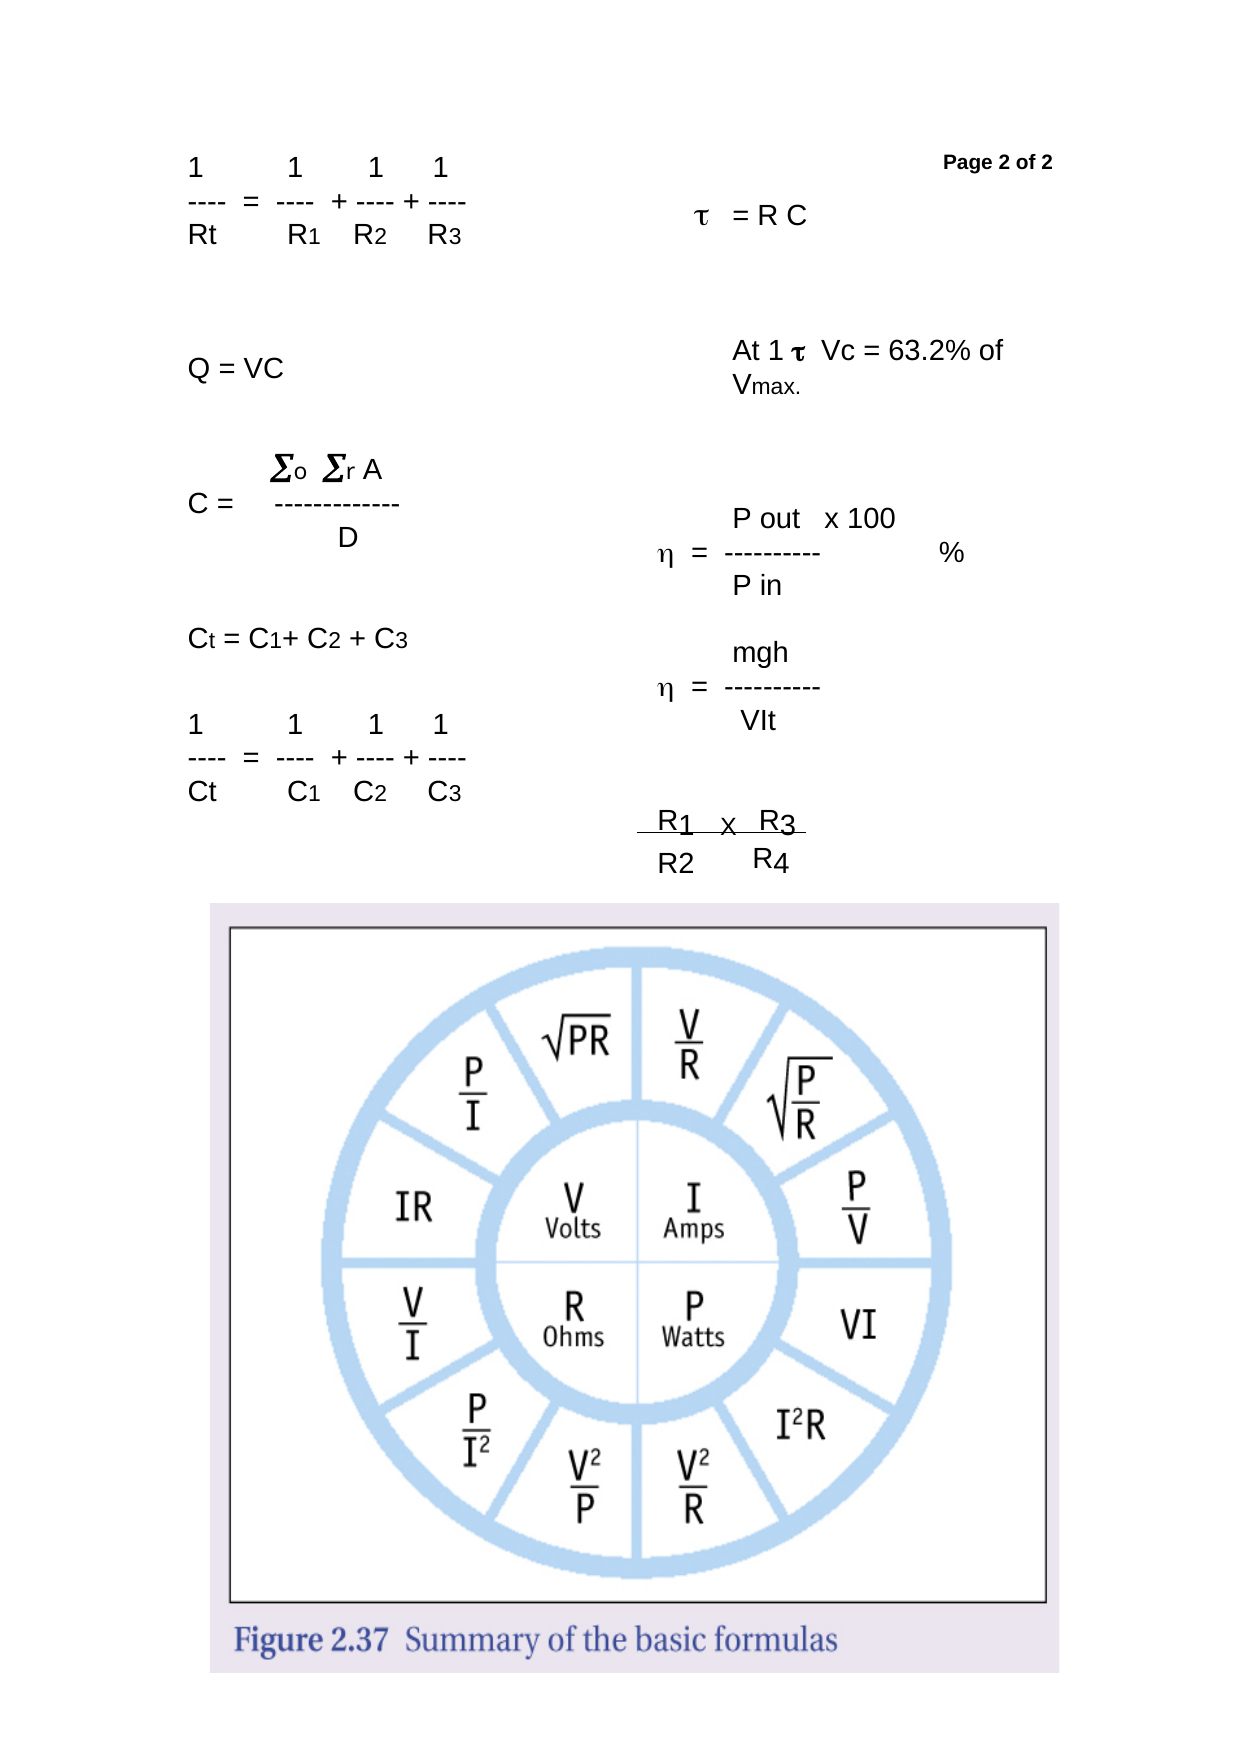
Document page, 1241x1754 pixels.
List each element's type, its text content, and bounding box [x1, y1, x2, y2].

text ---- = ---- + ---- + ---- [187, 740, 583, 774]
text mgh [657, 635, 1053, 669]
text  = ---------- % [657, 534, 1053, 568]
text R2 R4 [657, 842, 1053, 880]
text P in [657, 568, 1053, 602]
text  = ---------- [657, 669, 1053, 703]
text Page 2 of 2 [657, 150, 1053, 174]
text Ct = C1+ C2 + C3 [187, 621, 583, 654]
list = R C [694, 198, 1053, 232]
text Ct C1 C2 C3 [187, 774, 583, 807]
text 1 1 1 1 [187, 150, 583, 183]
text VIt [657, 703, 1053, 736]
text Rt R1 R2 R3 [187, 217, 583, 251]
text C = ------------- [187, 486, 583, 520]
text P out x 100 [732, 501, 1053, 534]
text D [187, 520, 583, 553]
text 1 1 1 1 [187, 707, 583, 740]
text o r A [187, 452, 583, 486]
picture [209, 903, 1060, 1673]
text At 1  Vc = 63.2% of Vmax. [732, 333, 1053, 400]
text ---- = ---- + ---- + ---- [187, 183, 583, 217]
text R1 X R3 [657, 803, 1053, 842]
text Q = VC [187, 351, 583, 385]
